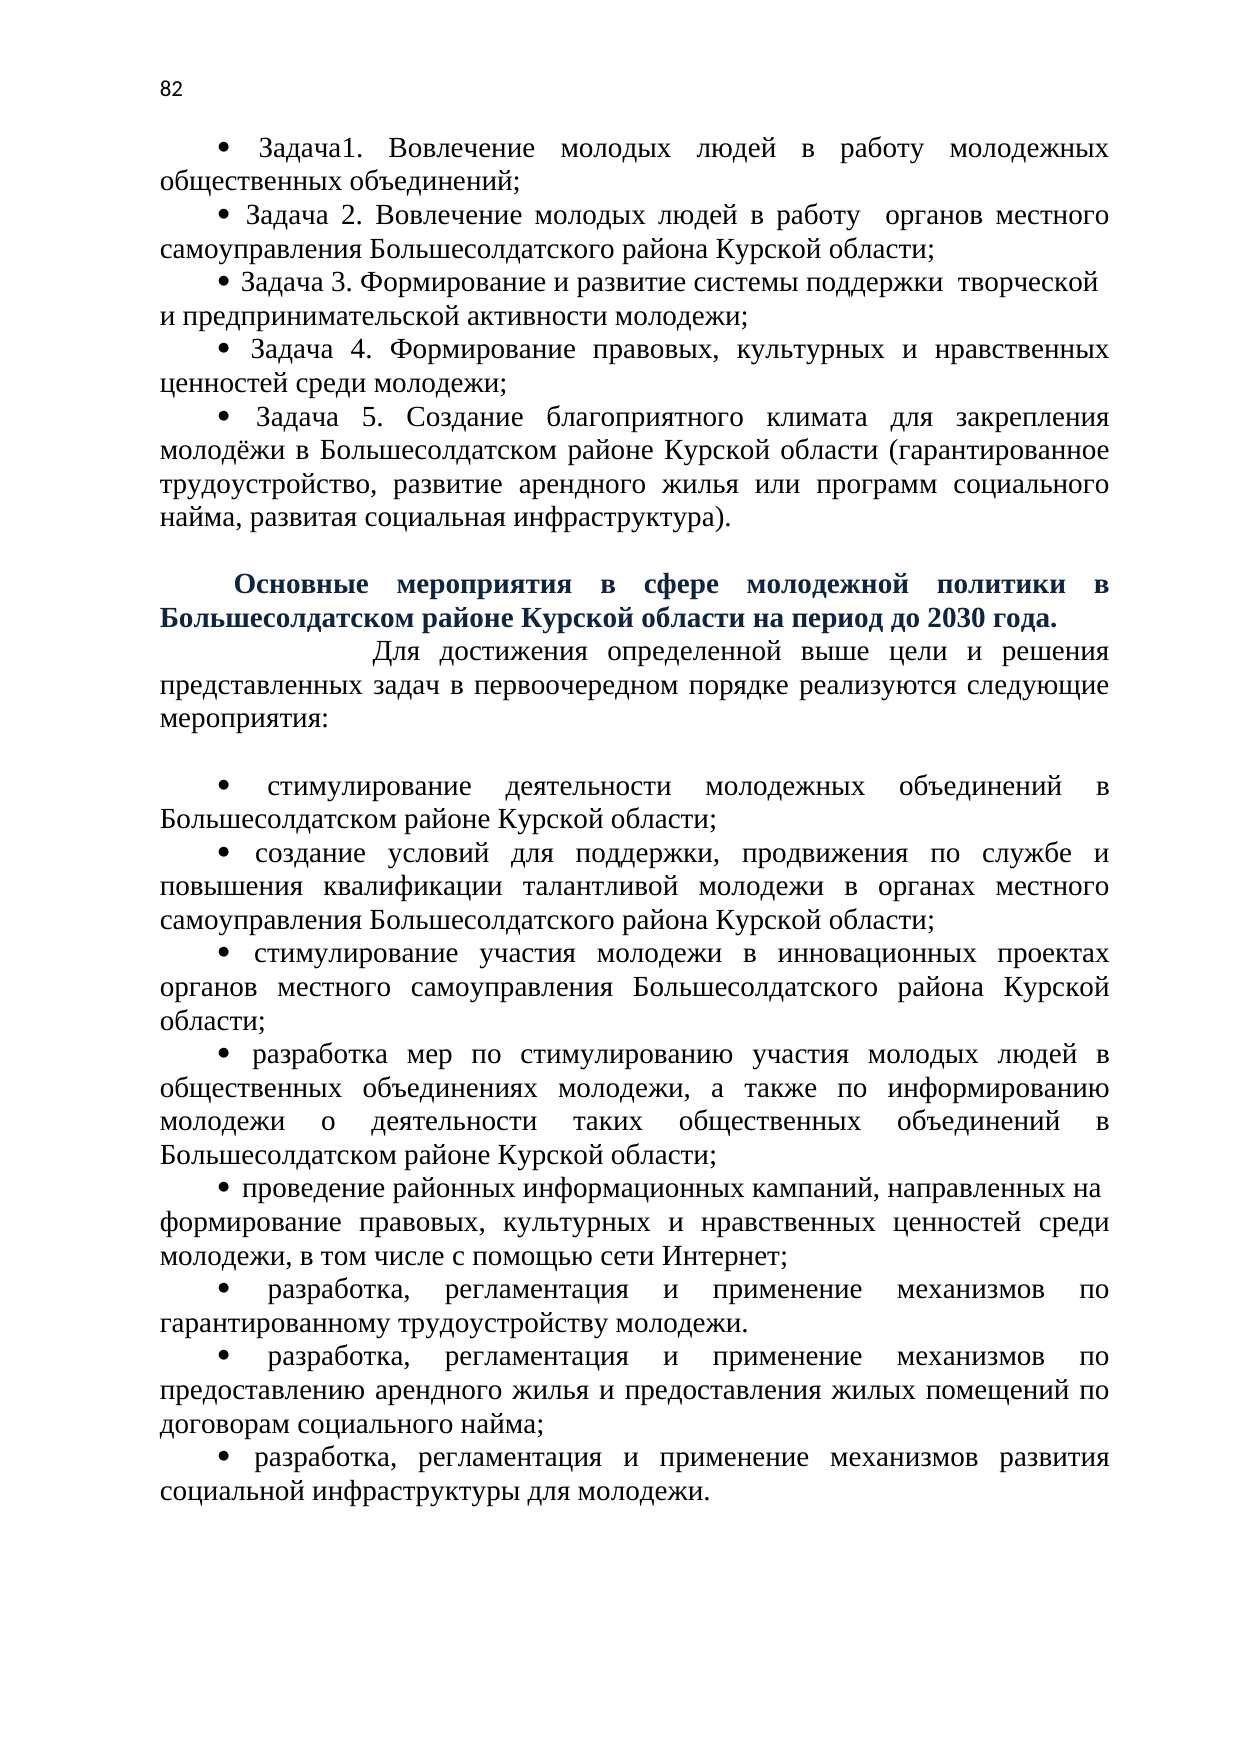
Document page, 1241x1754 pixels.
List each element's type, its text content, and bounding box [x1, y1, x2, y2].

list стимулирование участия молодежи в инновационных проектах органов местного самоуправления Большесолдатского района Курской области; [159, 936, 1110, 1036]
text Для достижения определенной выше цели и решения представленных задач в первоочередном порядке реализуются следующие мероприятия: [159, 633, 1110, 734]
list Задача 4. Формирование правовых, культурных и нравственных ценностей среди молодежи; [159, 331, 1110, 399]
text Основные мероприятия в сфере молодежной политики в Большесолдатском районе Курской области на период до 2030 года. [159, 566, 1110, 633]
list разработка, регламентация и применение механизмов развития социальной инфраструктуры для молодежи. [159, 1439, 1110, 1506]
list разработка мер по стимулированию участия молодых людей в общественных объединениях молодежи, а также по информированию молодежи о деятельности таких общественных объединений в Большесолдатском районе Курской области; [159, 1036, 1110, 1171]
list стимулирование деятельности молодежных объединений в Большесолдатском районе Курской области; [159, 768, 1110, 835]
text и предпринимательской активности молодежи; [159, 298, 1110, 331]
text формирование правовых, культурных и нравственных ценностей среди молодежи, в том числе с помощью сети Интернет; [159, 1204, 1110, 1271]
list разработка, регламентация и применение механизмов по гарантированному трудоустройству молодежи. [159, 1271, 1110, 1338]
list Задача1. Вовлечение молодых людей в работу молодежных общественных объединений; [159, 130, 1110, 197]
list создание условий для поддержки, продвижения по службе и повышения квалификации талантливой молодежи в органах местного самоуправления Большесолдатского района Курской области; [159, 835, 1110, 936]
list Задача 2. Вовлечение молодых людей в работу органов местного самоуправления Большесолдатского района Курской области; [159, 197, 1110, 264]
list Задача 5. Создание благоприятного климата для закрепления молодёжи в Большесолдатском районе Курской области (гарантированное трудоустройство, развитие арендного жилья или программ социального найма, развитая социальная инфраструктура). [159, 399, 1110, 533]
list проведение районных информационных кампаний, направленных на [218, 1171, 1110, 1204]
list Задача 3. Формирование и развитие системы поддержки творческой [159, 264, 1110, 298]
list разработка, регламентация и применение механизмов по предоставлению арендного жилья и предоставления жилых помещений по договорам социального найма; [159, 1338, 1110, 1439]
